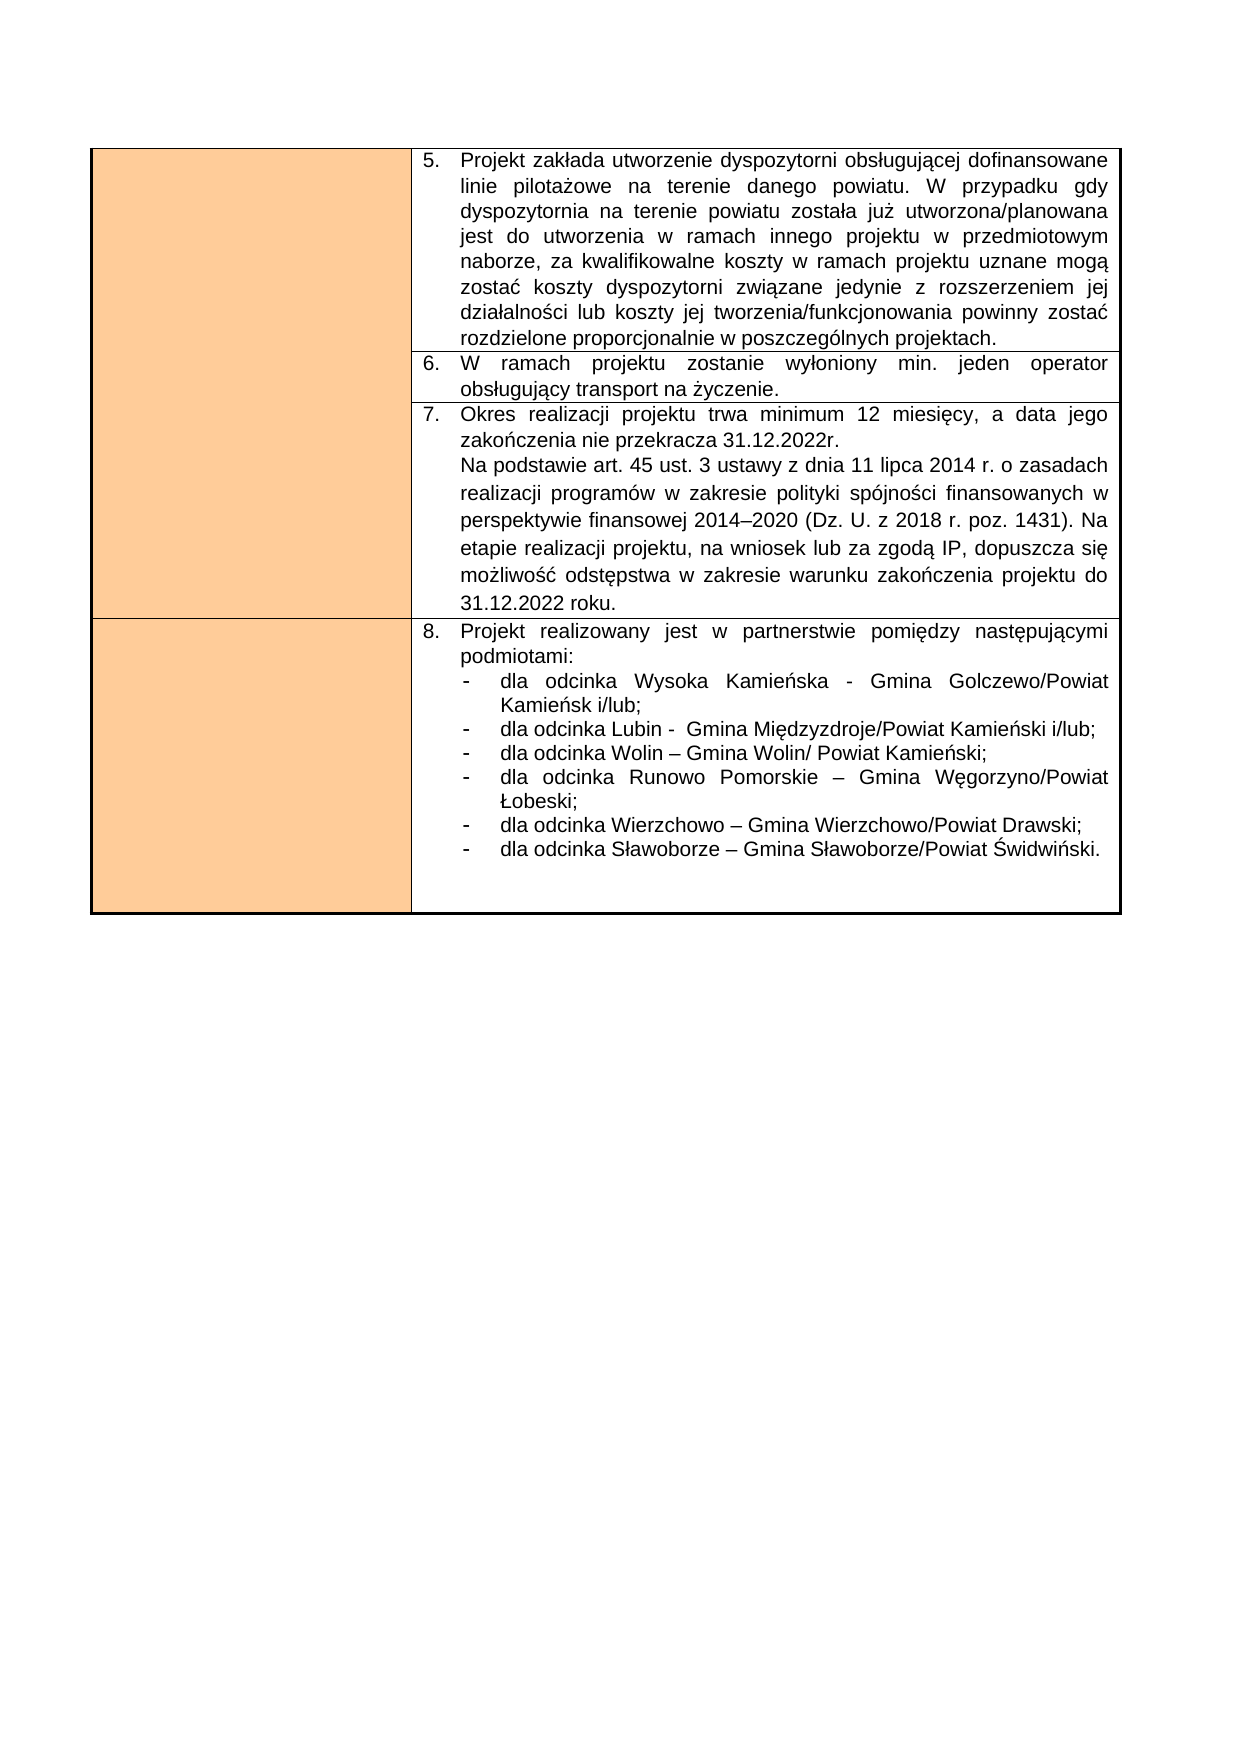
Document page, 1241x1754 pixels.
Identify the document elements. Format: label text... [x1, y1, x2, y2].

table_cell Projekt realizowany jest w partnerstwie pomiędzy następującymi podmiotami: dla odcinka Wysoka Kamieńska - Gmina Golczewo/Powiat Kamieńsk i/lub; dla odcinka Lubin - Gmina Międzyzdroje/Powiat Kamieński i/lub; dla odcinka Wolin – Gmina Wolin/ Powiat Kamieński; dla odcinka Runowo Pomorskie – Gmina Węgorzyno/Powiat Łobeski; dla odcinka Wierzchowo – Gmina Wierzchowo/Powiat Drawski; dla odcinka Sławoborze – Gmina Sławoborze/Powiat Świdwiński. [412, 619, 1119, 912]
table_cell [93, 619, 411, 912]
table_cell Projekt zakłada utworzenie dyspozytorni obsługującej dofinansowane linie pilotażowe na terenie danego powiatu. W przypadku gdy dyspozytornia na terenie powiatu została już utworzona/planowana jest do utworzenia w ramach innego projektu w przedmiotowym naborze, za kwalifikowalne koszty w ramach projektu uznane mogą zostać koszty dyspozytorni związane jedynie z rozszerzeniem jej działalności lub koszty jej tworzenia/funkcjonowania powinny zostać rozdzielone proporcjonalnie w poszczególnych projektach. [412, 149, 1119, 351]
table_cell Okres realizacji projektu trwa minimum 12 miesięcy, a data jego zakończenia nie przekracza 31.12.2022r. Na podstawie art. 45 ust. 3 ustawy z dnia 11 lipca 2014 r. o zasadach realizacji programów w zakresie polityki spójności finansowanych w perspektywie finansowej 2014–2020 (Dz. U. z 2018 r. poz. 1431). Na etapie realizacji projektu, na wniosek lub za zgodą IP, dopuszcza się możliwość odstępstwa w zakresie warunku zakończenia projektu do 31.12.2022 roku. [412, 403, 1119, 618]
table_cell W ramach projektu zostanie wyłoniony min. jeden operator obsługujący transport na życzenie. [412, 352, 1119, 402]
